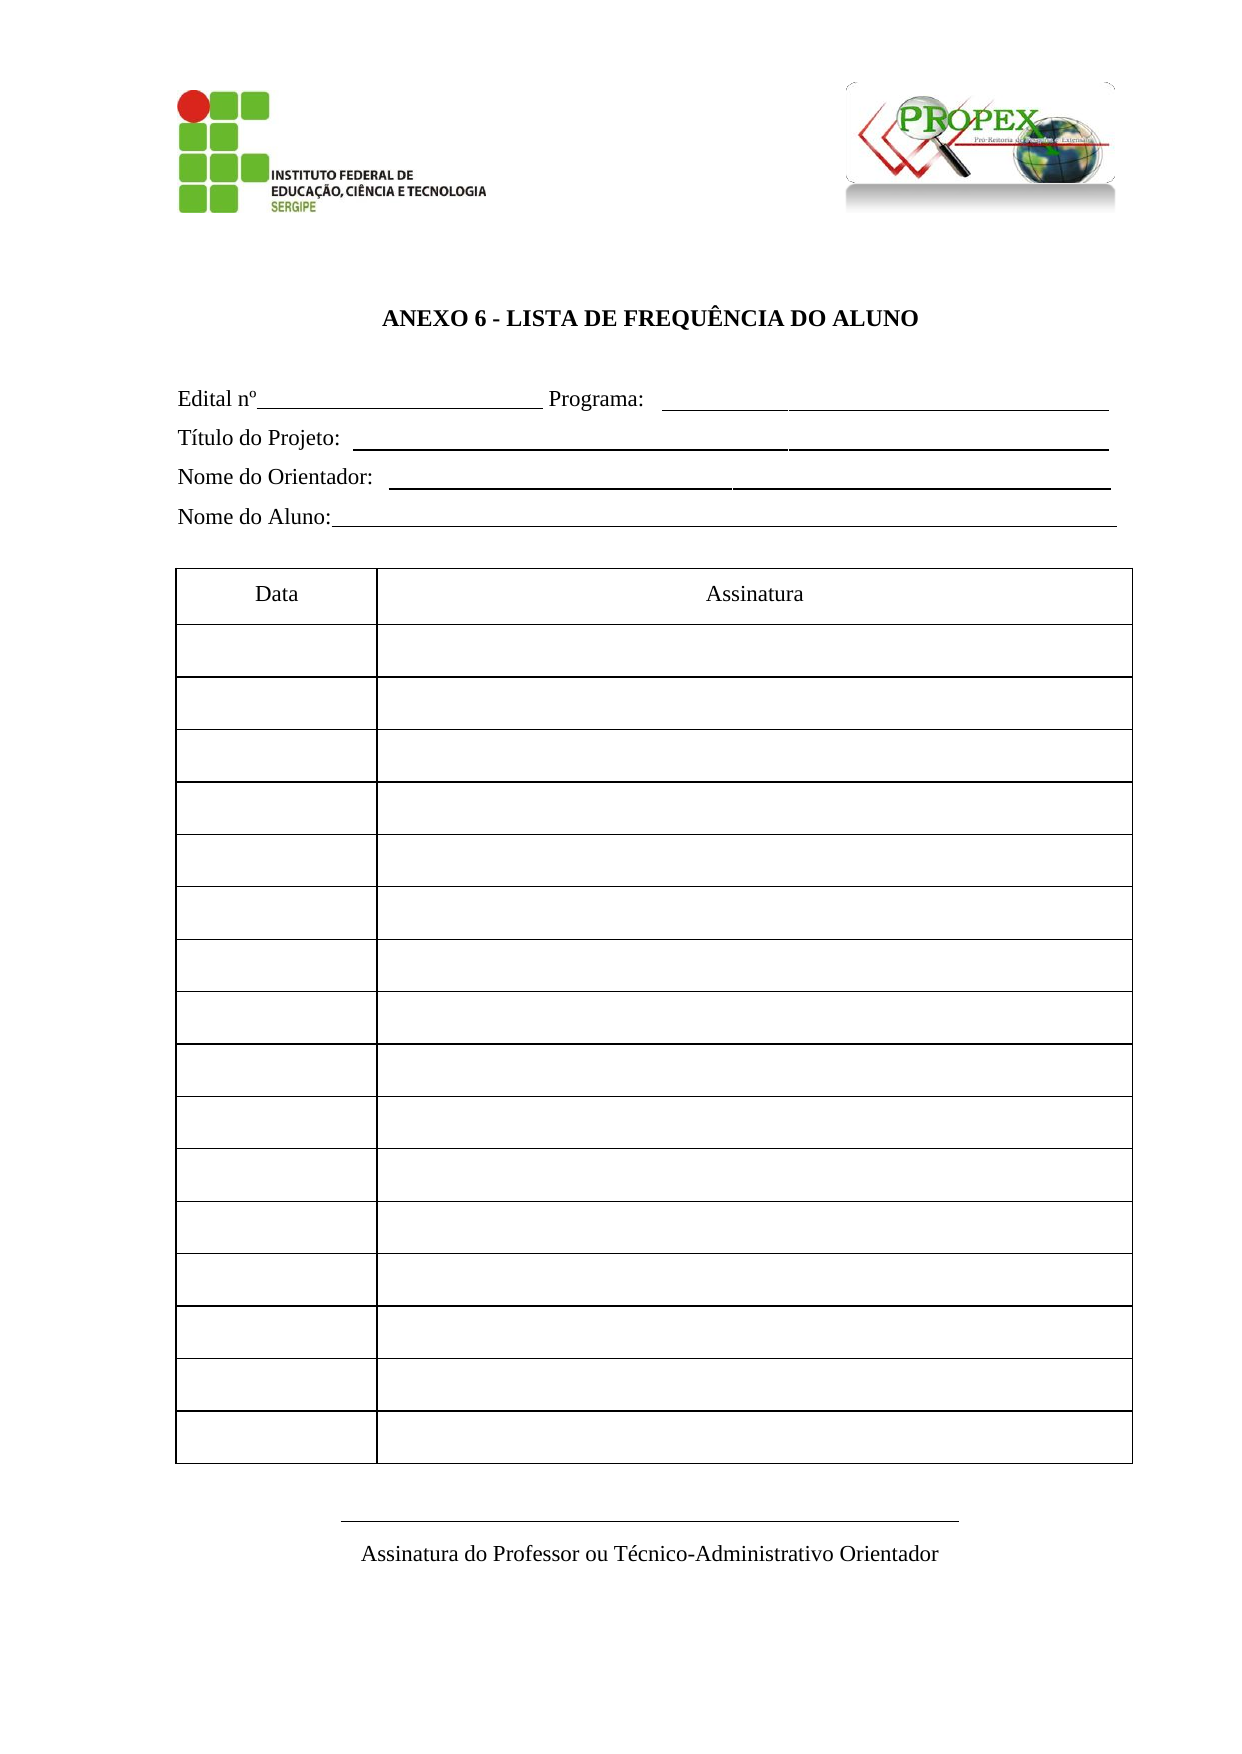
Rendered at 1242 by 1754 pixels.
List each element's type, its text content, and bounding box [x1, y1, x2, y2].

picture [843, 82, 1119, 213]
table_cell [177, 730, 376, 781]
table_cell [177, 1359, 376, 1410]
table_cell [177, 1307, 376, 1358]
table_cell [378, 835, 1132, 886]
table_header Data [177, 569, 376, 624]
table_cell [378, 730, 1132, 781]
table_cell [177, 992, 376, 1043]
table_cell [177, 1045, 376, 1096]
text Edital nº Programa: Título do Projeto: [177, 385, 668, 450]
table_cell [177, 835, 376, 886]
text Assinatura do Professor ou Técnico-Administrativo Orientador [361, 1540, 1146, 1567]
table_cell [378, 1307, 1132, 1358]
table_cell [177, 1202, 376, 1253]
table_cell [378, 992, 1132, 1043]
table_cell [177, 783, 376, 834]
table_cell [177, 678, 376, 729]
table_cell [177, 887, 376, 938]
table_cell [378, 1254, 1132, 1305]
table_cell [378, 1412, 1132, 1463]
table_cell [177, 1149, 376, 1201]
table_header Assinatura [378, 569, 1132, 624]
table_cell [177, 1097, 376, 1148]
text Nome do Aluno: [177, 503, 1146, 528]
table_cell [177, 940, 376, 991]
table_cell [378, 1149, 1132, 1201]
table_cell [378, 940, 1132, 991]
picture [177, 90, 486, 213]
table_cell [378, 887, 1132, 938]
text ANEXO 6 - LISTA DE FREQUÊNCIA DO ALUNO [377, 304, 923, 332]
table_cell [378, 783, 1132, 834]
table_cell [378, 1045, 1132, 1096]
table_cell [378, 678, 1132, 729]
text Nome do Orientador: [177, 463, 1146, 490]
table_cell [378, 1359, 1132, 1410]
table_cell [378, 1202, 1132, 1253]
table_cell [378, 1097, 1132, 1148]
table_cell [177, 1412, 376, 1463]
table_cell [177, 1254, 376, 1305]
table_cell [378, 625, 1132, 676]
table_cell [177, 625, 376, 676]
